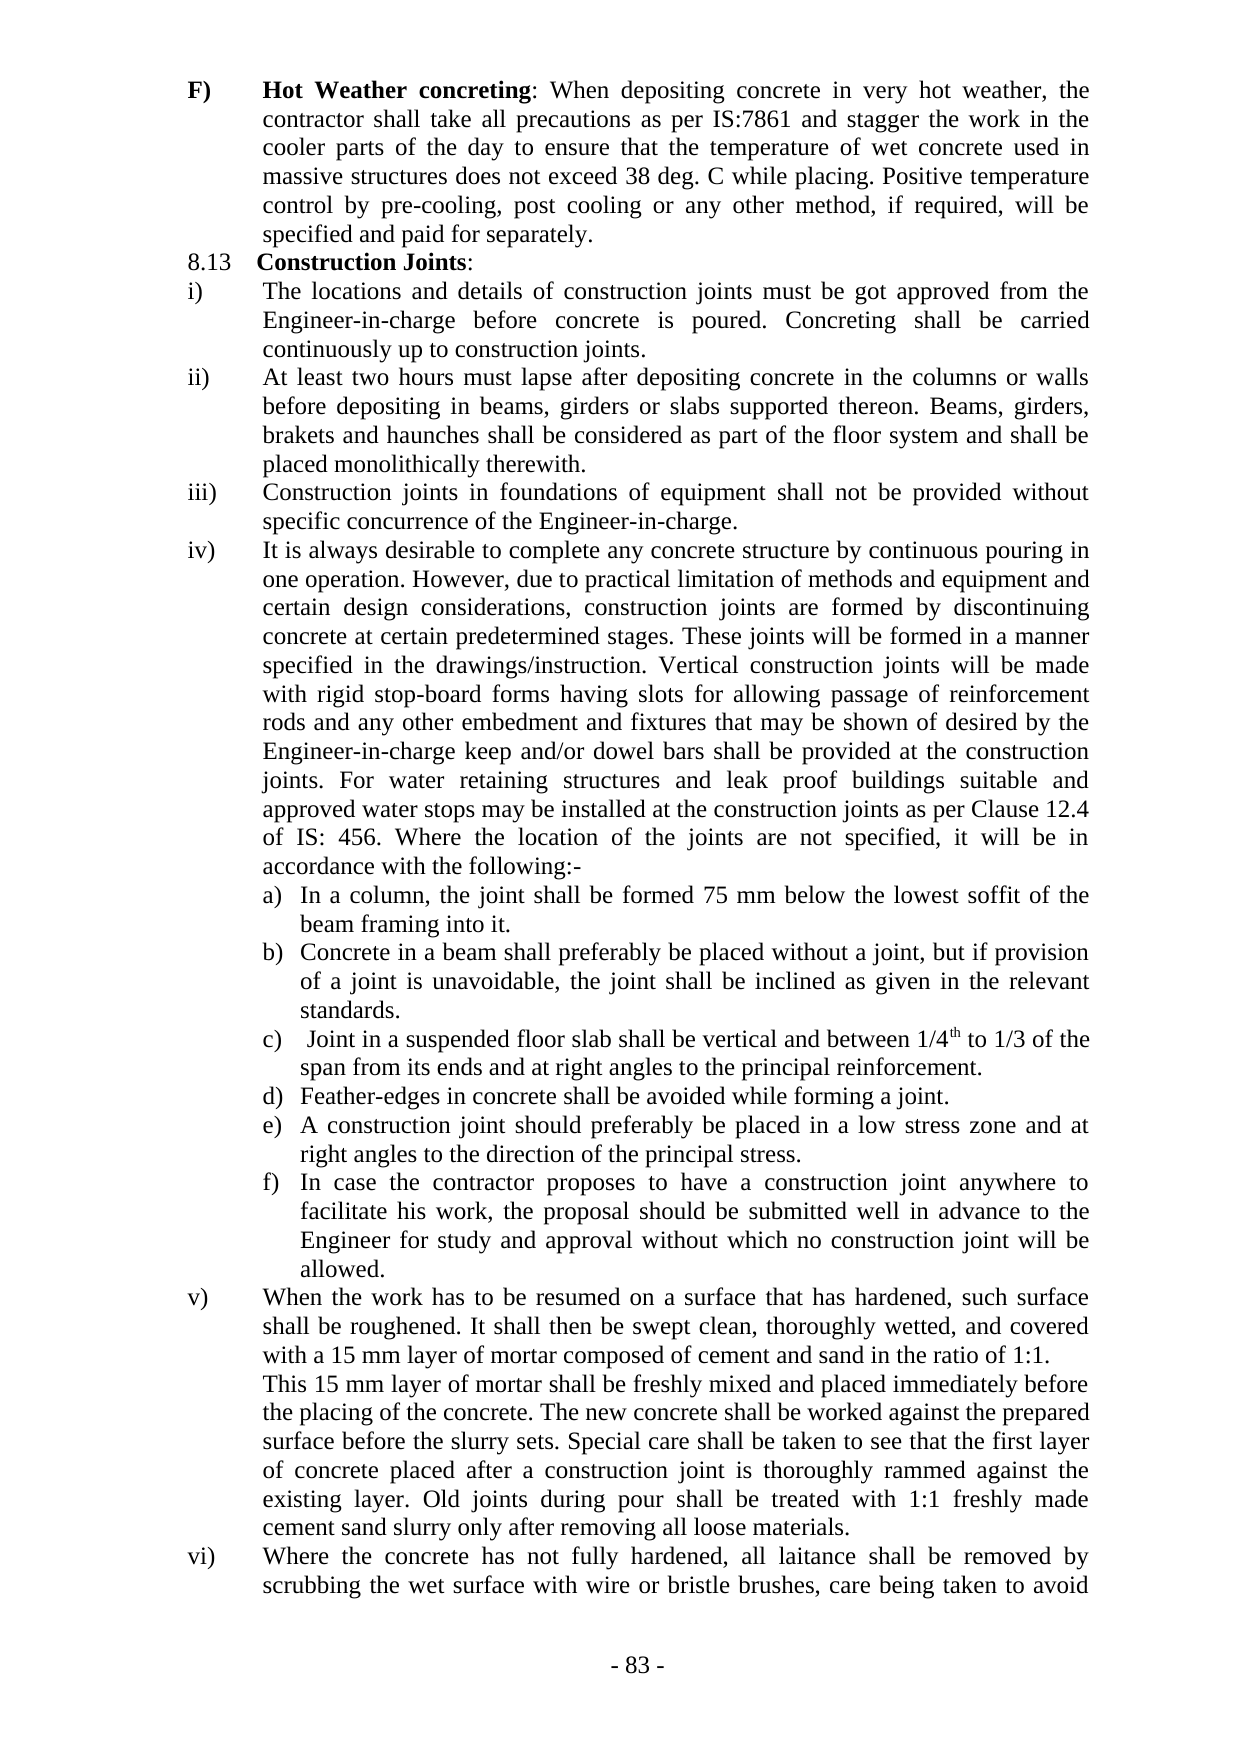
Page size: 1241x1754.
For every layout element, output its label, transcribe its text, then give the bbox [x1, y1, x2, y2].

text v) When the work has to be resumed on a surface that has hardened, such surface shall be roughened. It shall then be swept clean, thoroughly wetted, and covered with a 15 mm layer of mortar composed of cement and sand in the ratio of 1:1. [187, 1282, 1090, 1369]
text i) The locations and details of construction joints must be got approved from the Engineer-in-charge before concrete is poured. Concreting shall be carried continuously up to construction joints. [187, 276, 1090, 362]
text iii) Construction joints in foundations of equipment shall not be provided without specific concurrence of the Engineer-in-charge. [187, 477, 1090, 535]
text This 15 mm layer of mortar shall be freshly mixed and placed immediately before the placing of the concrete. The new concrete shall be worked against the prepared surface before the slurry sets. Special care shall be taken to see that the first layer of concrete placed after a construction joint is thoroughly rammed against the existing layer. Old joints during pour shall be treated with 1:1 freshly made cement sand slurry only after removing all loose materials. [187, 1369, 1090, 1541]
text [187, 1541, 1090, 1599]
list In a column, the joint shall be formed 75 mm below the lowest soffit of the beam framing into it. [262, 880, 1090, 937]
text iv) It is always desirable to complete any concrete structure by continuous pouring in one operation. However, due to practical limitation of methods and equipment and certain design considerations, construction joints are formed by discontinuing concrete at certain predetermined stages. These joints will be formed in a manner specified in the drawings/instruction. Vertical construction joints will be made with rigid stop-board forms having slots for allowing passage of reinforcement rods and any other embedment and fixtures that may be shown of desired by the Engineer-in-charge keep and/or dowel bars shall be provided at the construction joints. For water retaining structures and leak proof buildings suitable and approved water stops may be installed at the construction joints as per Clause 12.4 of IS: 456. Where the location of the joints are not specified, it will be in accordance with the following:- [187, 535, 1090, 880]
text F) Hot Weather concreting: When depositing concrete in very hot weather, the contractor shall take all precautions as per IS:7861 and stagger the work in the cooler parts of the day to ensure that the temperature of wet concrete used in massive structures does not exceed 38 deg. C while placing. Positive temperature control by pre-cooling, post cooling or any other method, if required, will be specified and paid for separately. [187, 75, 1090, 247]
text 8.13 Construction Joints: [187, 247, 1090, 276]
list Joint in a suspended floor slab shall be vertical and between 1/4th to 1/3 of the span from its ends and at right angles to the principal reinforcement. [262, 1024, 1090, 1081]
list A construction joint should preferably be placed in a low stress zone and at right angles to the direction of the principal stress. [262, 1110, 1090, 1167]
text ii) At least two hours must lapse after depositing concrete in the columns or walls before depositing in beams, girders or slabs supported thereon. Beams, girders, brakets and haunches shall be considered as part of the floor system and shall be placed monolithically therewith. [187, 362, 1090, 477]
list Concrete in a beam shall preferably be placed without a joint, but if provision of a joint is unavoidable, the joint shall be inclined as given in the relevant standards. [262, 937, 1090, 1024]
list In case the contractor proposes to have a construction joint anywhere to facilitate his work, the proposal should be submitted well in advance to the Engineer for study and approval without which no construction joint will be allowed. [262, 1167, 1090, 1282]
list Feather-edges in concrete shall be avoided while forming a joint. [262, 1081, 1090, 1110]
